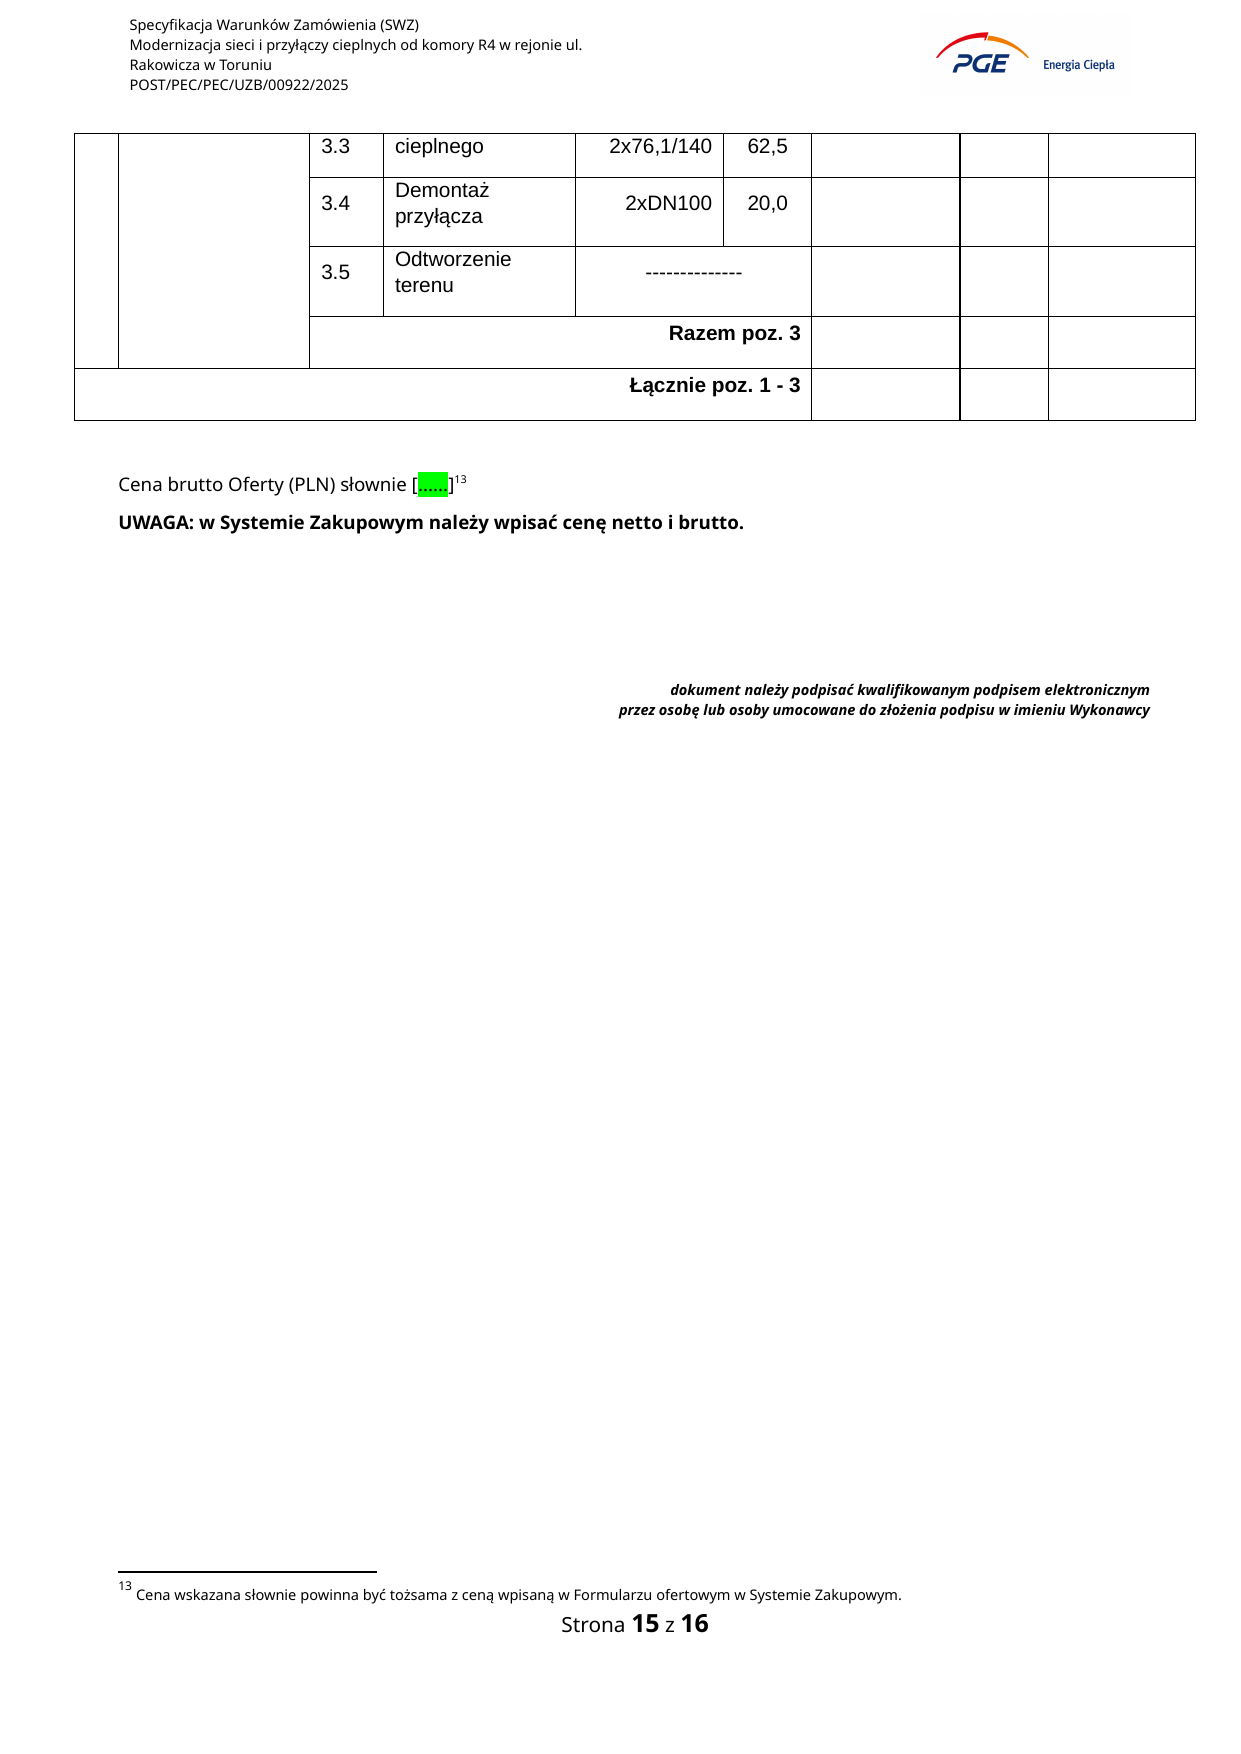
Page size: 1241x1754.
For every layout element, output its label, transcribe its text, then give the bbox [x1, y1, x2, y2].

table_cell [961, 178, 1048, 246]
table_cell [1049, 247, 1195, 316]
table_cell [961, 317, 1048, 368]
table_cell [1049, 317, 1195, 368]
table_cell [1049, 134, 1195, 177]
table_cell Odtworzenie terenu [384, 247, 575, 316]
subtitle UWAGA: w Systemie Zakupowym należy wpisać cenę netto i brutto. [118, 509, 1181, 535]
subtitle Cena brutto Oferty (PLN) słownie [......] [448, 472, 1181, 497]
table_cell [812, 134, 959, 177]
table_cell 3.4 [310, 178, 383, 246]
table_cell [812, 247, 959, 316]
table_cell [384, 134, 575, 177]
table_cell 62,5 [724, 134, 811, 177]
picture [918, 14, 1131, 95]
table_cell [812, 178, 959, 246]
table_cell [1049, 178, 1195, 246]
table_cell [961, 134, 1048, 177]
table_cell Demontaż przyłącza [384, 178, 575, 246]
table_cell [961, 369, 1048, 420]
table_cell 20,0 [724, 178, 811, 246]
subtitle przez osobę lub osoby umocowane do złożenia podpisu w imieniu Wykonawcy [118, 700, 1152, 720]
table_cell 2x76,1/140 [576, 134, 723, 177]
subtitle dokument należy podpisać kwalifikowanym podpisem elektronicznym [118, 680, 1152, 700]
table_cell [1049, 369, 1195, 420]
table_cell 2xDN100 [576, 178, 723, 246]
subtitle Cena brutto Oferty (PLN) słownie [......] [118, 472, 418, 497]
table_cell [812, 317, 959, 368]
table_cell 3.3 [310, 134, 383, 177]
table_cell [812, 369, 959, 420]
table_cell -------------- [576, 247, 811, 316]
table_cell 3.5 [310, 247, 383, 316]
table_cell Razem poz. 3 [310, 317, 811, 368]
table_cell Łącznie poz. 1 - 3 [75, 369, 811, 420]
table_cell [961, 247, 1048, 316]
